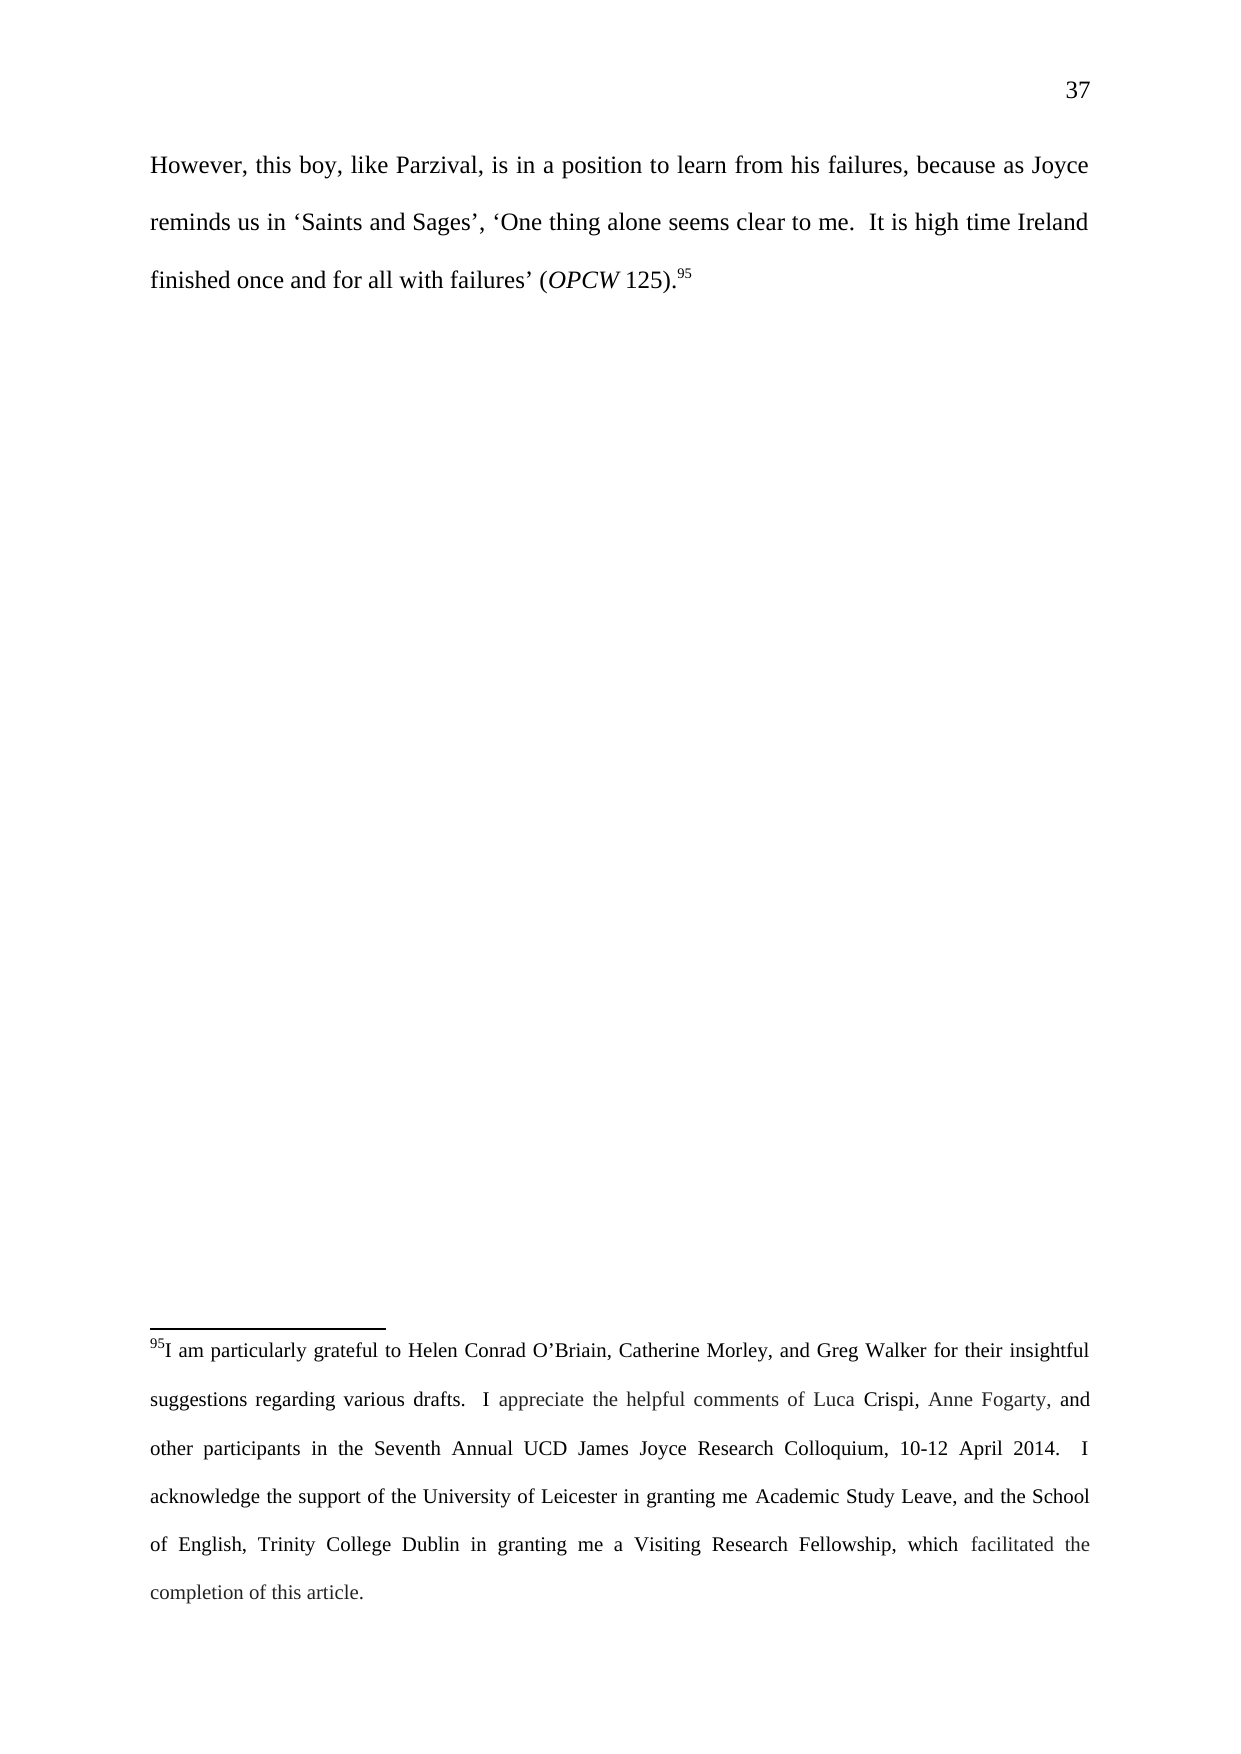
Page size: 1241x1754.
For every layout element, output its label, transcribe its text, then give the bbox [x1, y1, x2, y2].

text However, this boy, like Parzival, is in a position to learn from his failures, because as Joyce reminds us in ‘Saints and Sages’, ‘One thing alone seems clear to me. It is high time Ireland finished once and for all with failures’ (OPCW 125). [150, 150, 1090, 294]
